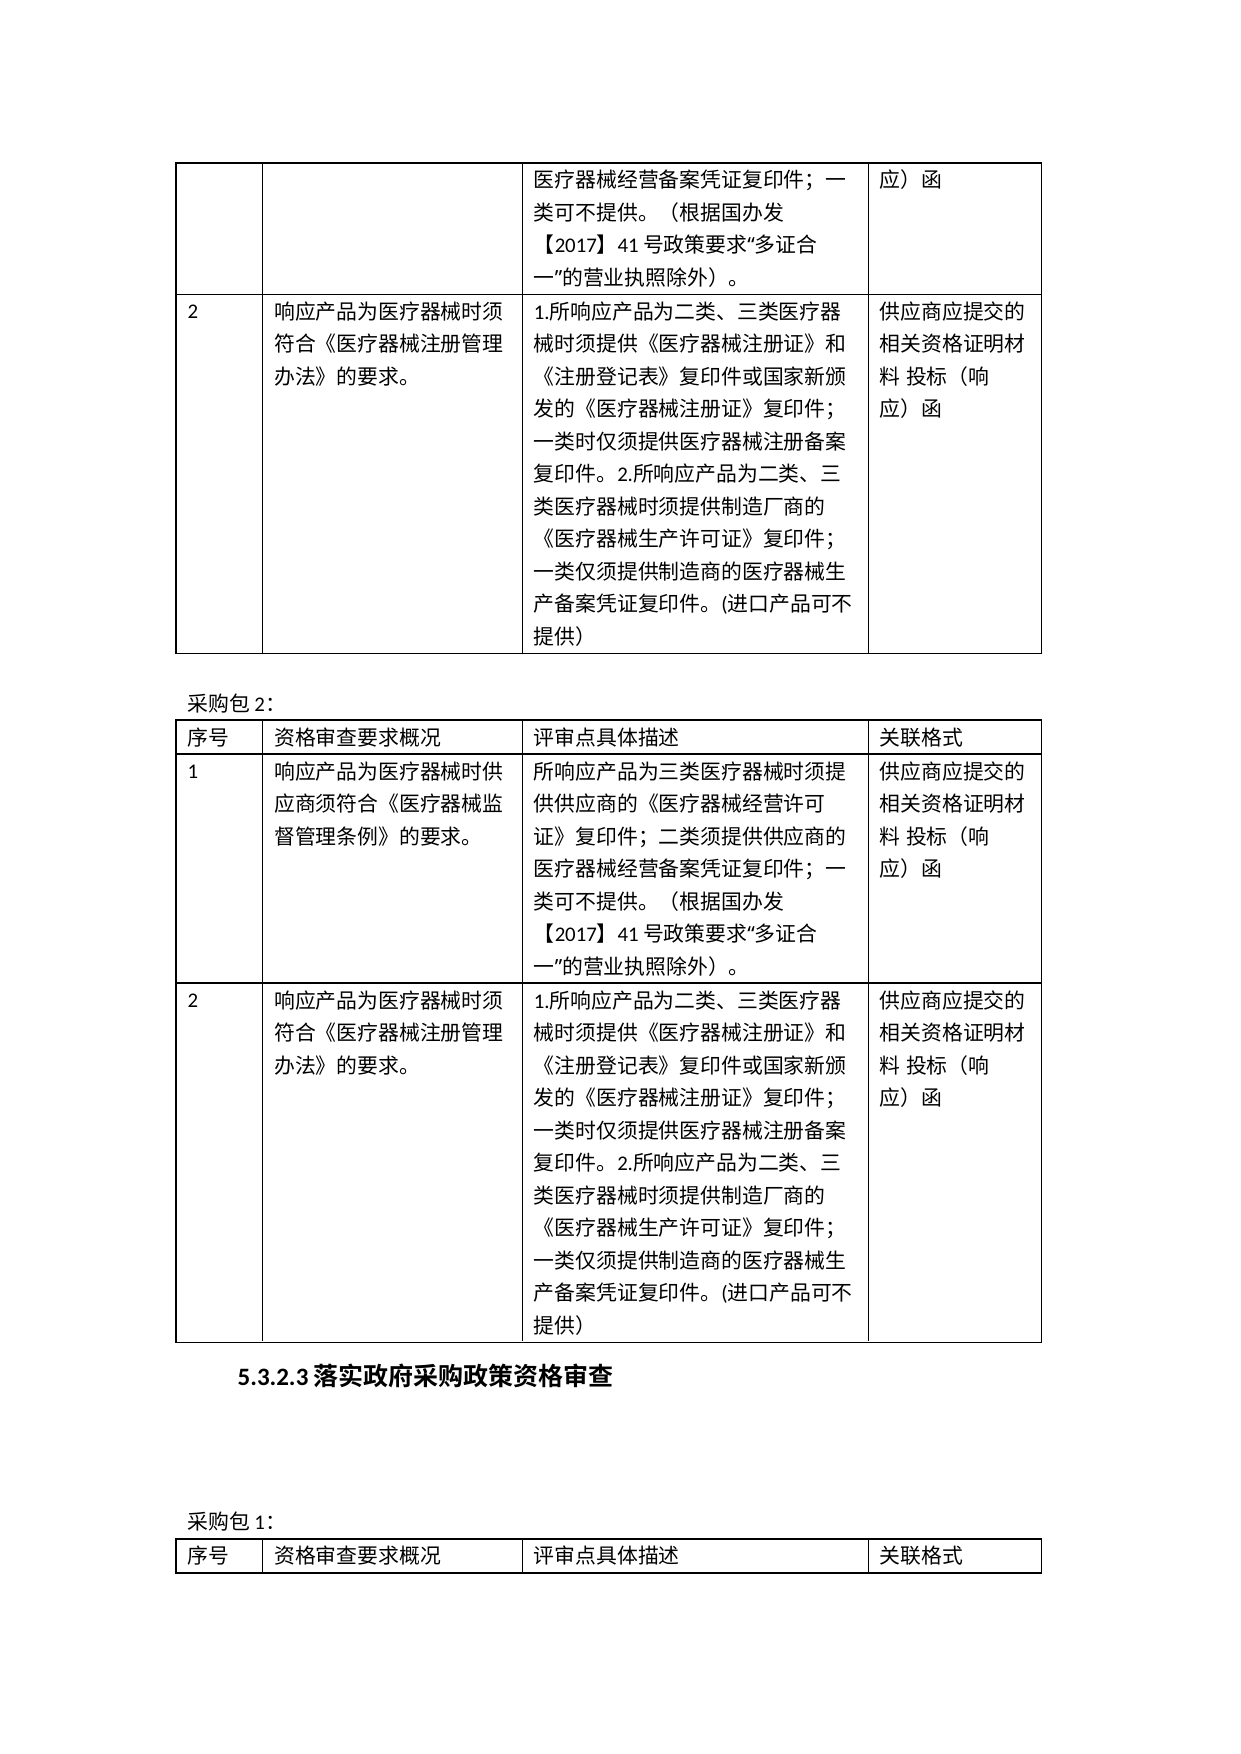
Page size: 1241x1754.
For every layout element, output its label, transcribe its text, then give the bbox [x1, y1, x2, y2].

table_cell 响应产品为医疗器械时供应商须符合《医疗器械监督管理条例》的要求。 [263, 755, 522, 982]
text 采购包1： [187, 1505, 1053, 1538]
table_header 序号 [177, 721, 262, 753]
table_cell 所响应产品为三类医疗器械时须提供供应商的《医疗器械经营许可证》复印件；二类须提供供应商的医疗器械经营备案凭证复印件；一类可不提供。（根据国办发【2017】41号政策要求“多证合一”的营业执照除外）。 [523, 755, 868, 982]
table_header 序号 [177, 1540, 262, 1572]
table_cell 供应商应提交的相关资格证明材料 投标（响应）函 [869, 295, 1041, 653]
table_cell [523, 164, 868, 293]
table_header 资格审查要求概况 [263, 721, 522, 753]
table_header 评审点具体描述 [523, 721, 868, 753]
table_header 关联格式 [869, 1540, 1041, 1572]
table_cell 1.所响应产品为二类、三类医疗器械时须提供《医疗器械注册证》和《注册登记表》复印件或国家新颁发的《医疗器械注册证》复印件；一类时仅须提供医疗器械注册备案复印件。2.所响应产品为二类、三类医疗器械时须提供制造厂商的《医疗器械生产许可证》复印件；一类仅须提供制造商的医疗器械生产备案凭证复印件。(进口产品可不提供） [523, 295, 868, 653]
table_cell 响应产品为医疗器械时须符合《医疗器械注册管理办法》的要求。 [263, 984, 522, 1341]
table_cell 1 [177, 755, 262, 982]
table_cell 1.所响应产品为二类、三类医疗器械时须提供《医疗器械注册证》和《注册登记表》复印件或国家新颁发的《医疗器械注册证》复印件；一类时仅须提供医疗器械注册备案复印件。2.所响应产品为二类、三类医疗器械时须提供制造厂商的《医疗器械生产许可证》复印件；一类仅须提供制造商的医疗器械生产备案凭证复印件。(进口产品可不提供） [523, 984, 868, 1341]
table_cell 供应商应提交的相关资格证明材料 投标（响应）函 [869, 755, 1041, 982]
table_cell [869, 164, 1041, 293]
table_header 资格审查要求概况 [263, 1540, 522, 1572]
table_cell 2 [177, 984, 262, 1341]
table_cell 2 [177, 295, 262, 653]
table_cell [263, 164, 522, 293]
table_header 关联格式 [869, 721, 1041, 753]
table_cell 1 [177, 164, 262, 293]
text 5.3.2.3落实政府采购政策资格审查 [187, 1343, 1053, 1408]
table_cell 响应产品为医疗器械时须符合《医疗器械注册管理办法》的要求。 [263, 295, 522, 653]
table_header 评审点具体描述 [523, 1540, 868, 1572]
table_cell 供应商应提交的相关资格证明材料 投标（响应）函 [869, 984, 1041, 1341]
text 采购包2： [187, 687, 1053, 719]
